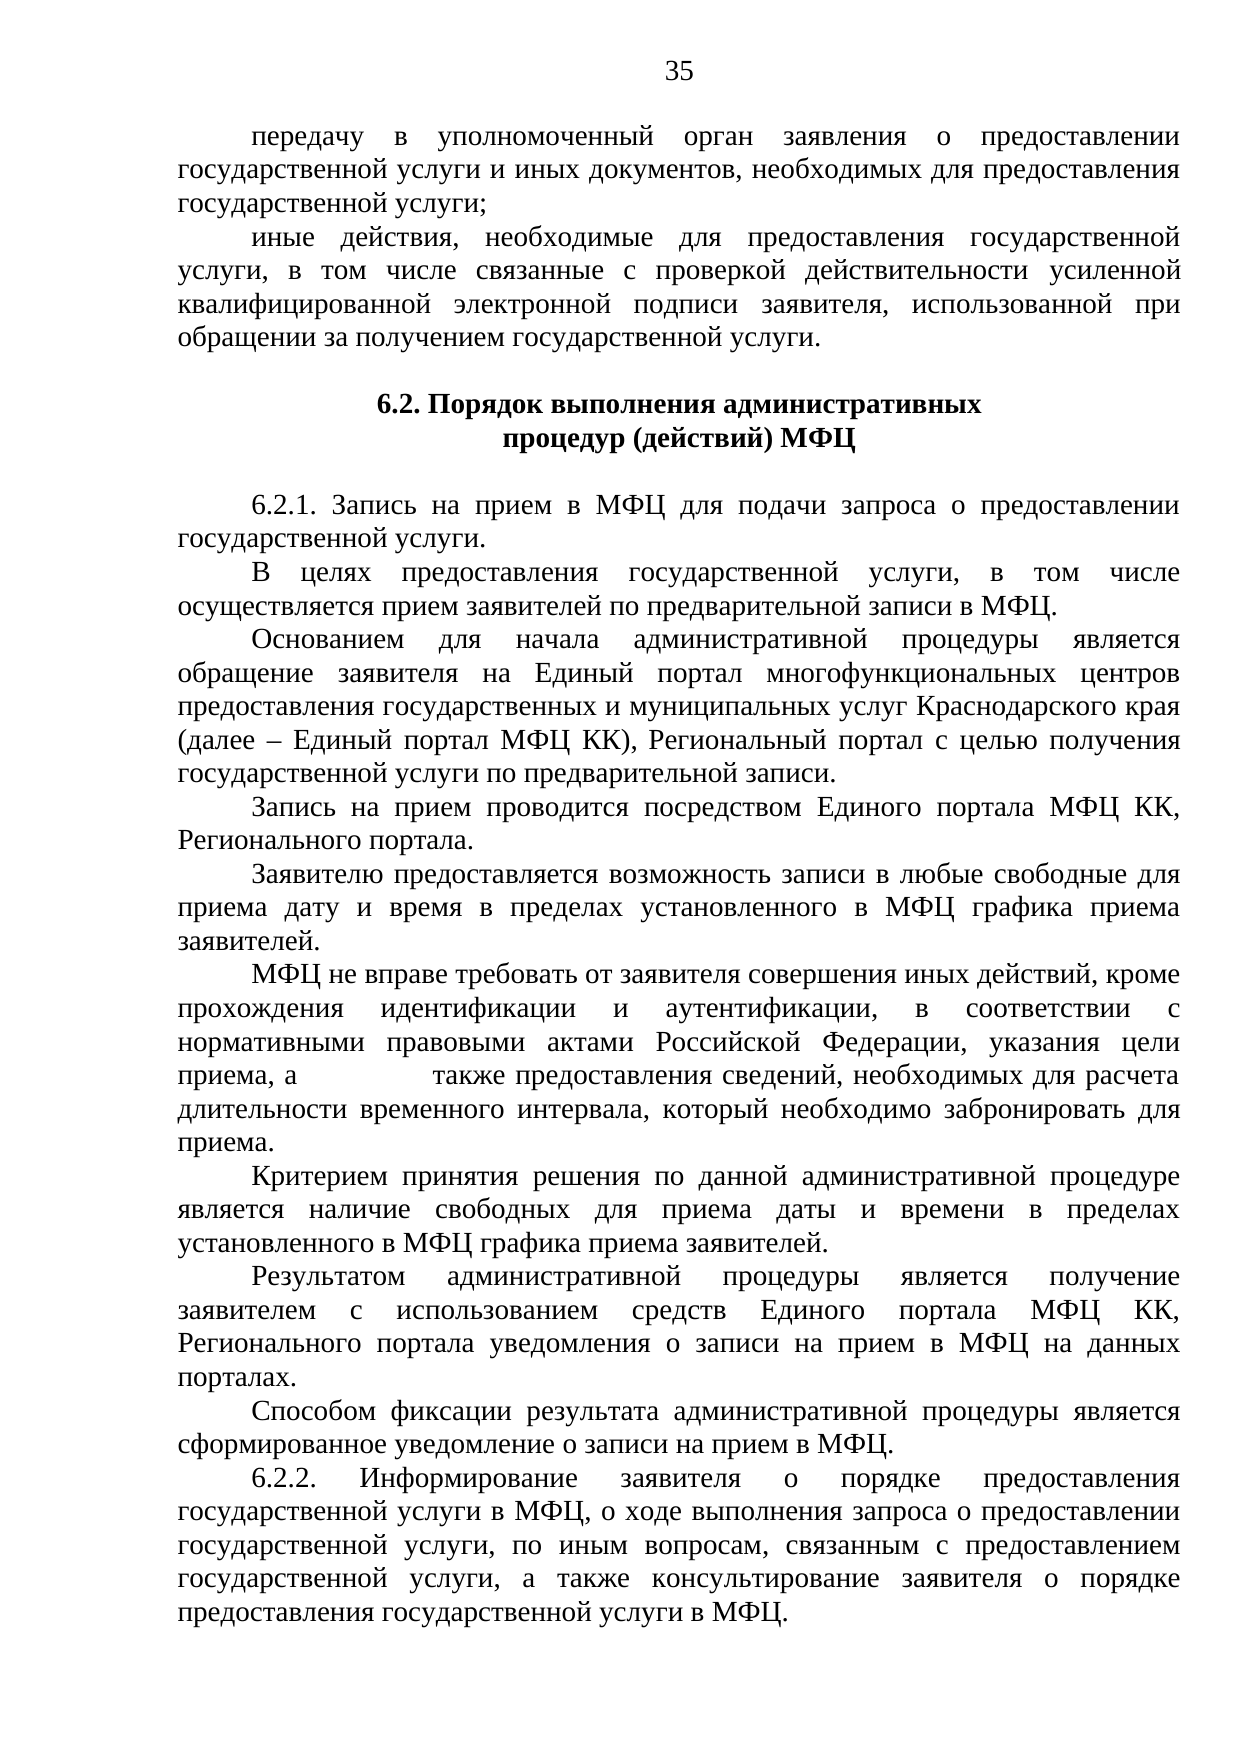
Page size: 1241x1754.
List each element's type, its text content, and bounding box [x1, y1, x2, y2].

text Способом фиксации результата административной процедуры является сформированное уведомление о записи на прием в МФЦ. [177, 1393, 1181, 1460]
text Результатом административной процедуры является получение заявителем с использованием средств Единого портала МФЦ КК, Регионального портала уведомления о записи на прием в МФЦ на данных порталах. [177, 1258, 1181, 1393]
text Заявителю предоставляется возможность записи в любые свободные для приема дату и время в пределах установленного в МФЦ графика приема заявителей. [177, 856, 1181, 957]
text процедур (действий) МФЦ [177, 420, 1181, 453]
text передачу в уполномоченный орган заявления о предоставлении государственной услуги и иных документов, необходимых для предоставления государственной услуги; [177, 118, 1181, 219]
text Запись на прием проводится посредством Единого портала МФЦ КК, Регионального портала. [177, 789, 1181, 856]
text Основанием для начала административной процедуры является обращение заявителя на Единый портал многофункциональных центров предоставления государственных и муниципальных услуг Краснодарского края (далее – Единый портал МФЦ КК), Региональный портал с целью получения государственной услуги по предварительной записи. [177, 621, 1181, 789]
text МФЦ не вправе требовать от заявителя совершения иных действий, кроме прохождения идентификации и аутентификации, в соответствии с нормативными правовыми актами Российской Федерации, указания цели приема, а также предоставления сведений, необходимых для расчета длительности временного интервала, который необходимо забронировать для приема. [177, 957, 1181, 1158]
text 6.2.2. Информирование заявителя о порядке предоставления государственной услуги в МФЦ, о ходе выполнения запроса о предоставлении государственной услуги, по иным вопросам, связанным с предоставлением государственной услуги, а также консультирование заявителя о порядке предоставления государственной услуги в МФЦ. [177, 1460, 1181, 1627]
text 6.2.1. Запись на прием в МФЦ для подачи запроса о предоставлении государственной услуги. [177, 487, 1181, 554]
text иные действия, необходимые для предоставления государственной услуги, в том числе связанные с проверкой действительности усиленной квалифицированной электронной подписи заявителя, использованной при обращении за получением государственной услуги. [177, 219, 1181, 353]
text Критерием принятия решения по данной административной процедуре является наличие свободных для приема даты и времени в пределах установленного в МФЦ графика приема заявителей. [177, 1158, 1181, 1258]
text 6.2. Порядок выполнения административных [177, 386, 1181, 420]
text В целях предоставления государственной услуги, в том числе осуществляется прием заявителей по предварительной записи в МФЦ. [177, 554, 1181, 621]
